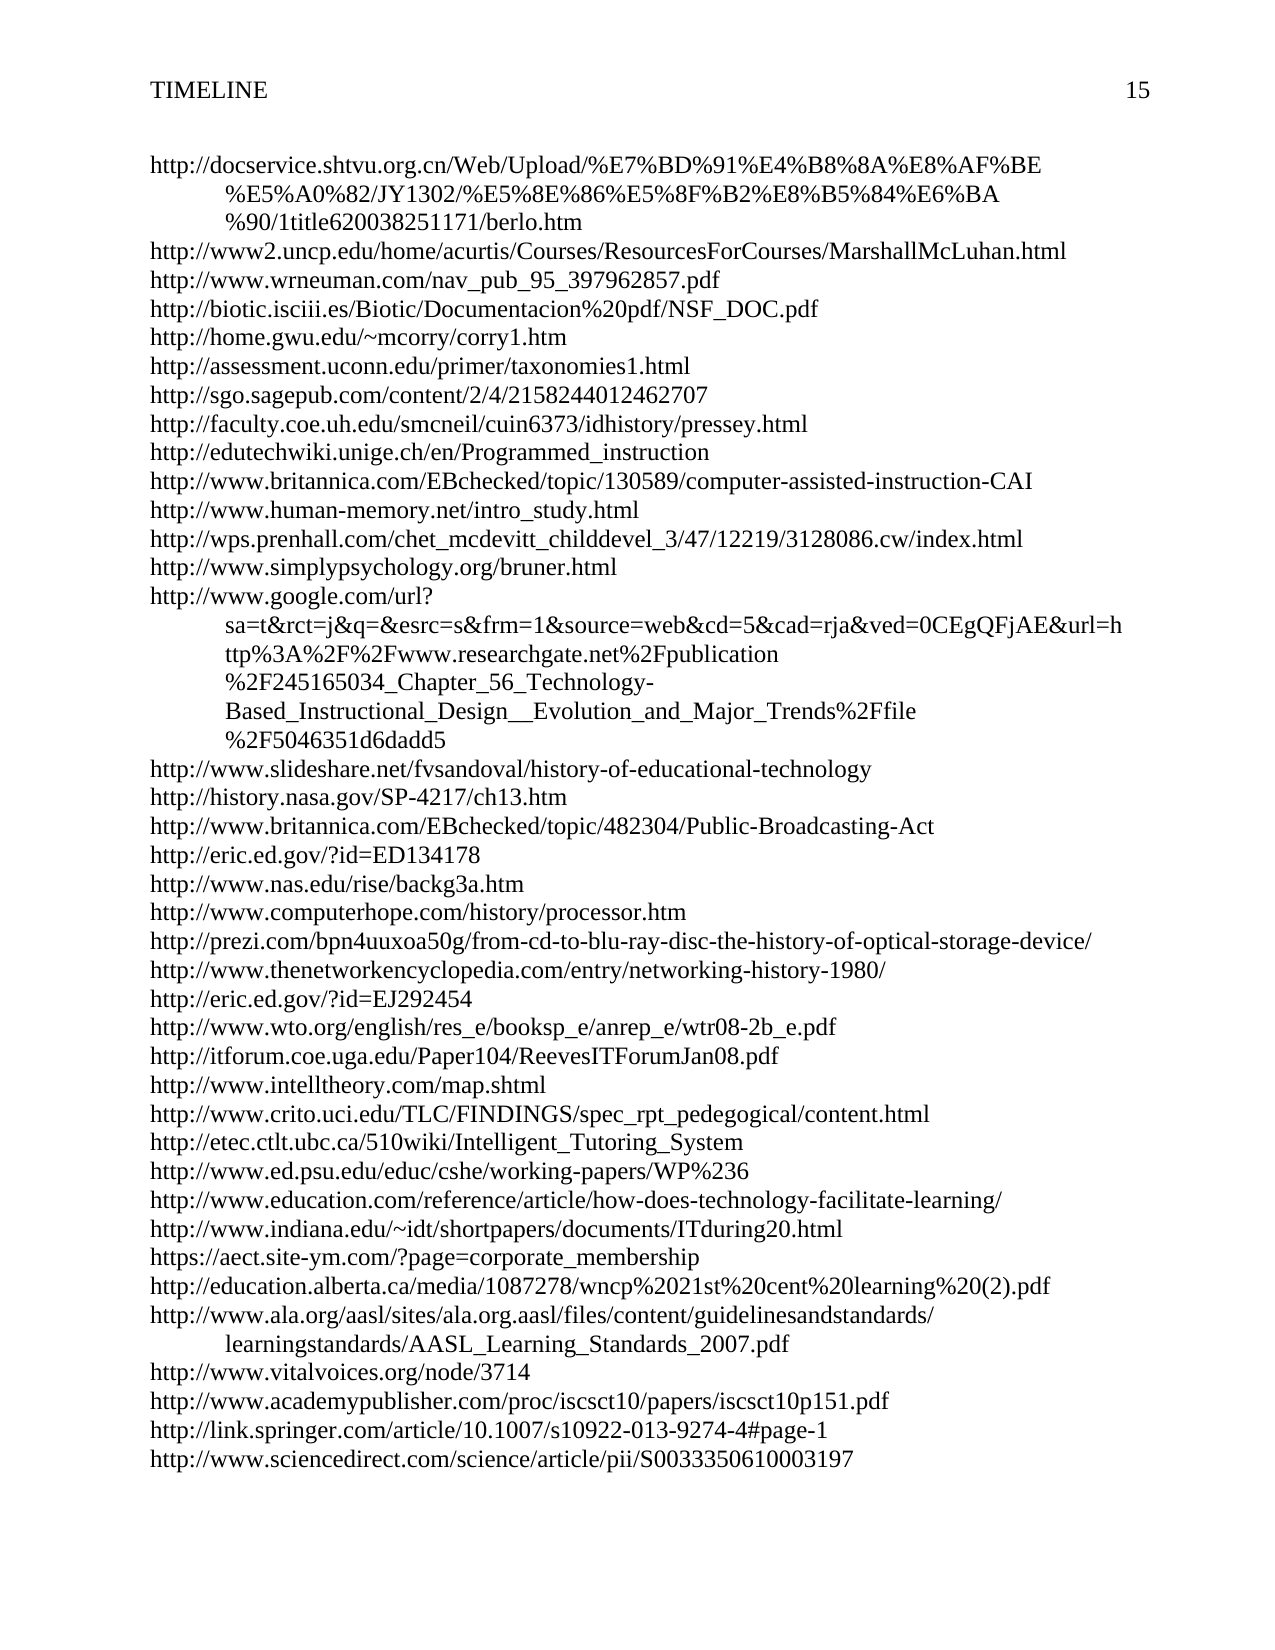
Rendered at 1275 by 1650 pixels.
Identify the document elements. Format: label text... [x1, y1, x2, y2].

text http://www.ed.psu.edu/educ/cshe/working-papers/WP%236 [150, 1156, 1125, 1185]
text http://www2.uncp.edu/home/acurtis/Courses/ResourcesForCourses/MarshallMcLuhan.html [150, 236, 1125, 265]
text http://www.computerhope.com/history/processor.htm [150, 897, 1125, 926]
text http://faculty.coe.uh.edu/smcneil/cuin6373/idhistory/pressey.html [150, 409, 1125, 437]
text http://www.indiana.edu/~idt/shortpapers/documents/ITduring20.html [150, 1214, 1125, 1242]
text http://www.academypublisher.com/proc/iscsct10/papers/iscsct10p151.pdf [150, 1386, 1125, 1415]
text http://link.springer.com/article/10.1007/s10922-013-9274-4#page-1 [150, 1415, 1125, 1444]
text http://www.google.com/url?sa=t&rct=j&q=&esrc=s&frm=1&source=web&cd=5&cad=rja&ved=0CEgQFjAE&url=http%3A%2F%2Fwww.researchgate.net%2Fpublication%2F245165034_Chapter_56_Technology-Based_Instructional_Design__Evolution_and_Major_Trends%2Ffile%2F5046351d6dadd5 [150, 581, 1125, 754]
text http://www.crito.uci.edu/TLC/FINDINGS/spec_rpt_pedegogical/content.html [150, 1099, 1125, 1127]
text http://www.thenetworkencyclopedia.com/entry/networking-history-1980/ [150, 955, 1125, 984]
text http://docservice.shtvu.org.cn/Web/Upload/%E7%BD%91%E4%B8%8A%E8%AF%BE%E5%A0%82/JY1302/%E5%8E%86%E5%8F%B2%E8%B5%84%E6%BA%90/1title620038251171/berlo.htm [150, 150, 1125, 236]
text http://etec.ctlt.ubc.ca/510wiki/Intelligent_Tutoring_System [150, 1127, 1125, 1156]
text http://sgo.sagepub.com/content/2/4/2158244012462707 [150, 380, 1125, 409]
text http://eric.ed.gov/?id=ED134178 [150, 840, 1125, 869]
text http://itforum.coe.uga.edu/Paper104/ReevesITForumJan08.pdf [150, 1041, 1125, 1070]
text http://history.nasa.gov/SP-4217/ch13.htm [150, 782, 1125, 811]
text http://wps.prenhall.com/chet_mcdevitt_childdevel_3/47/12219/3128086.cw/index.html [150, 524, 1125, 552]
text http://www.human-memory.net/intro_study.html [150, 495, 1125, 524]
text http://education.alberta.ca/media/1087278/wncp%2021st%20cent%20learning%20(2).pdf [150, 1271, 1125, 1300]
text http://www.wto.org/english/res_e/booksp_e/anrep_e/wtr08-2b_e.pdf [150, 1012, 1125, 1041]
text https://aect.site-ym.com/?page=corporate_membership [150, 1242, 1125, 1271]
text http://www.slideshare.net/fvsandoval/history-of-educational-technology [150, 754, 1125, 782]
text http://www.intelltheory.com/map.shtml [150, 1070, 1125, 1099]
text http://eric.ed.gov/?id=EJ292454 [150, 984, 1125, 1012]
text http://home.gwu.edu/~mcorry/corry1.htm [150, 322, 1125, 351]
text http://www.britannica.com/EBchecked/topic/130589/computer-assisted-instruction-CAI [150, 466, 1125, 495]
text http://edutechwiki.unige.ch/en/Programmed_instruction [150, 437, 1125, 466]
text http://www.education.com/reference/article/how-does-technology-facilitate-learning/ [150, 1185, 1125, 1214]
text http://www.vitalvoices.org/node/3714 [150, 1357, 1125, 1386]
text http://www.wrneuman.com/nav_pub_95_397962857.pdf [150, 265, 1125, 294]
text http://prezi.com/bpn4uuxoa50g/from-cd-to-blu-ray-disc-the-history-of-optical-storage-device/ [150, 926, 1125, 955]
text http://www.nas.edu/rise/backg3a.htm [150, 869, 1125, 897]
text http://www.ala.org/aasl/sites/ala.org.aasl/files/content/guidelinesandstandards/learningstandards/AASL_Learning_Standards_2007.pdf [150, 1300, 1125, 1357]
text http://www.simplypsychology.org/bruner.html [150, 552, 1125, 581]
text http://biotic.isciii.es/Biotic/Documentacion%20pdf/NSF_DOC.pdf [150, 294, 1125, 322]
text http://www.britannica.com/EBchecked/topic/482304/Public-Broadcasting-Act [150, 811, 1125, 840]
text http://assessment.uconn.edu/primer/taxonomies1.html [150, 351, 1125, 380]
text http://www.sciencedirect.com/science/article/pii/S0033350610003197 [150, 1444, 1125, 1472]
